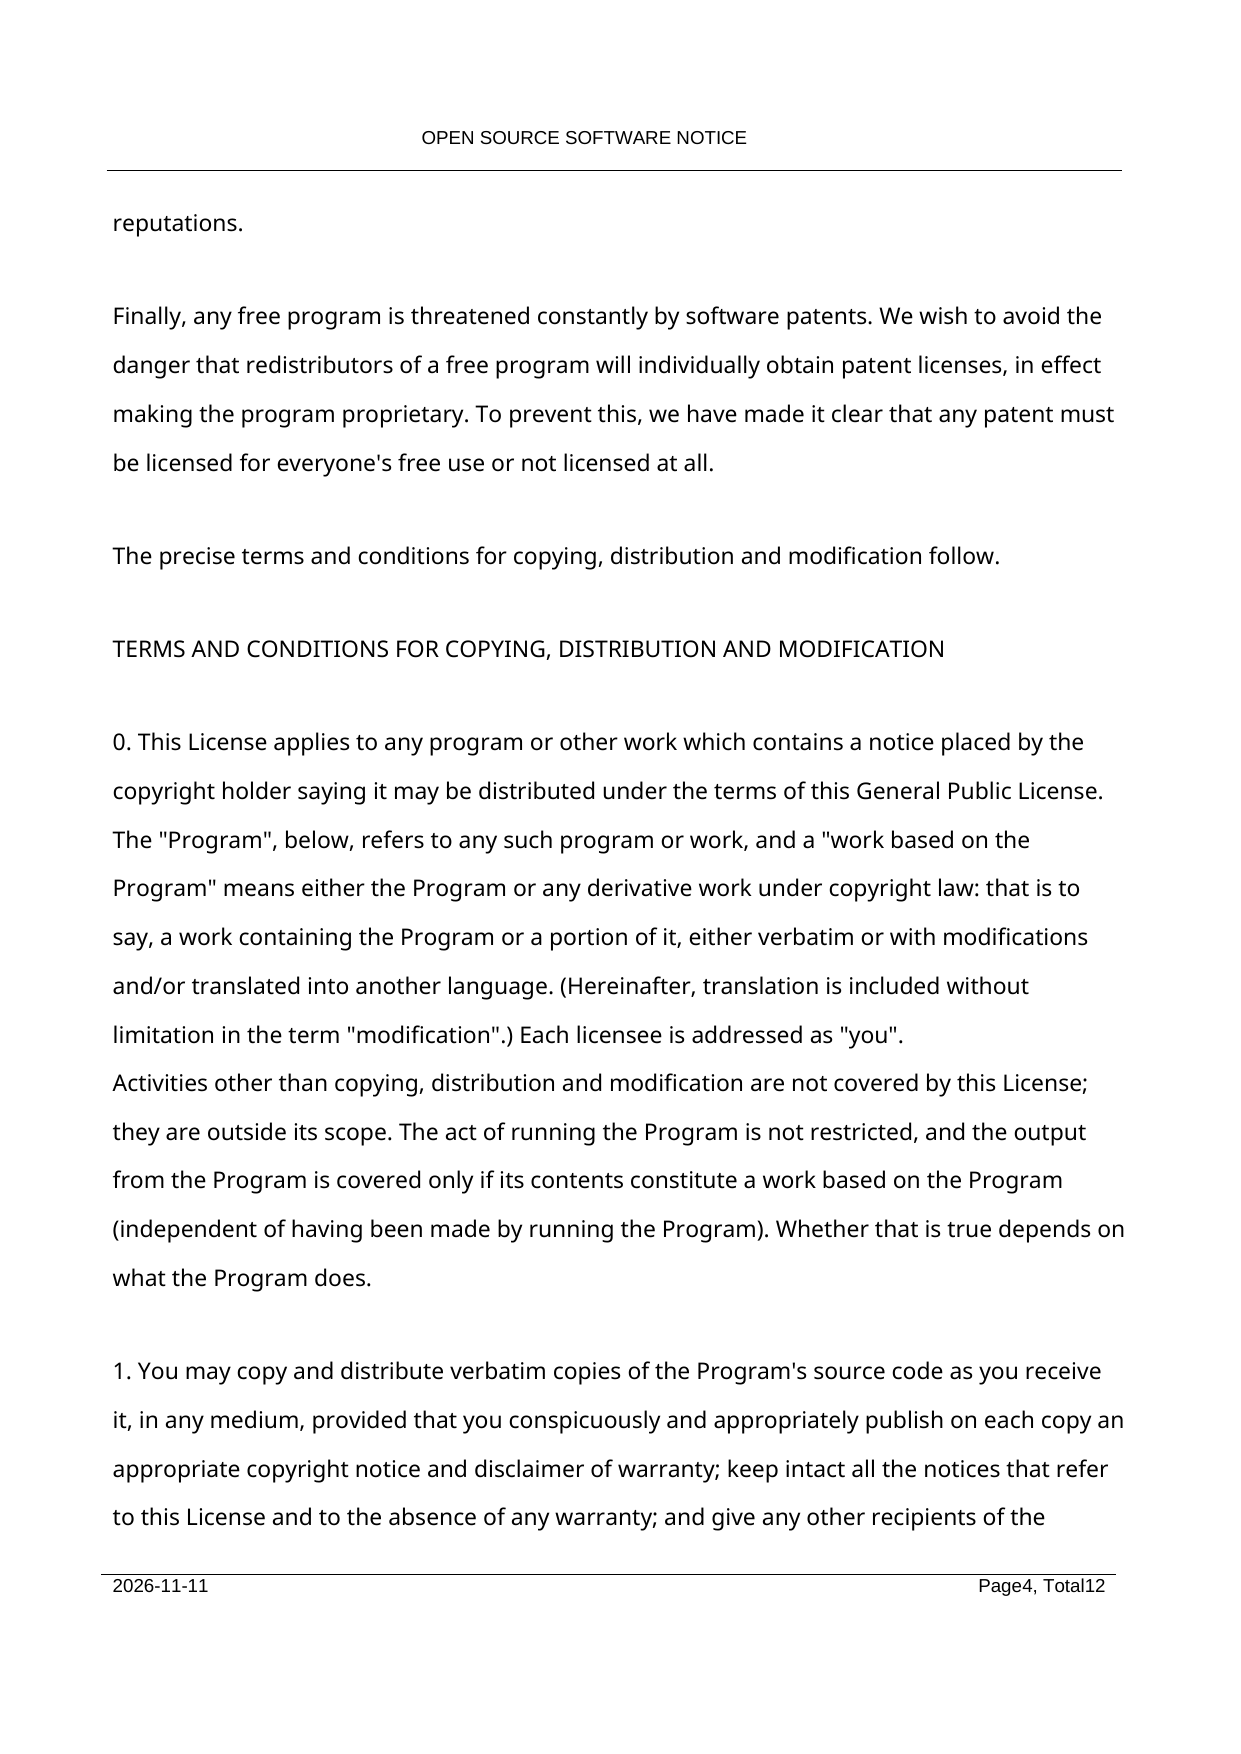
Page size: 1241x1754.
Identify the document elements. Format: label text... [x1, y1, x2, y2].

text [112, 1354, 1128, 1533]
text The precise terms and conditions for copying, distribution and modification follow. [112, 539, 1128, 572]
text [112, 206, 1128, 239]
text 0. This License applies to any program or other work which contains a notice placed by the copyright holder saying it may be distributed under the terms of this General Public License. The "Program", below, refers to any such program or work, and a "work based on the Program" means either the Program or any derivative work under copyright law: that is to say, a work containing the Program or a portion of it, either verbatim or with modifications and/or translated into another language. (Hereinafter, translation is included without limitation in the term "modification".) Each licensee is addressed as "you". [112, 726, 1128, 1051]
text Activities other than copying, distribution and modification are not covered by this License; they are outside its scope. The act of running the Program is not restricted, and the output from the Program is covered only if its contents constitute a work based on the Program (independent of having been made by running the Program). Whether that is true depends on what the Program does. [112, 1066, 1128, 1294]
text Finally, any free program is threatened constantly by software patents. We wish to avoid the danger that redistributors of a free program will individually obtain patent licenses, in effect making the program proprietary. To prevent this, we have made it clear that any patent must be licensed for everyone's free use or not licensed at all. [112, 299, 1128, 478]
text TERMS AND CONDITIONS FOR COPYING, DISTRIBUTION AND MODIFICATION [112, 632, 1128, 665]
